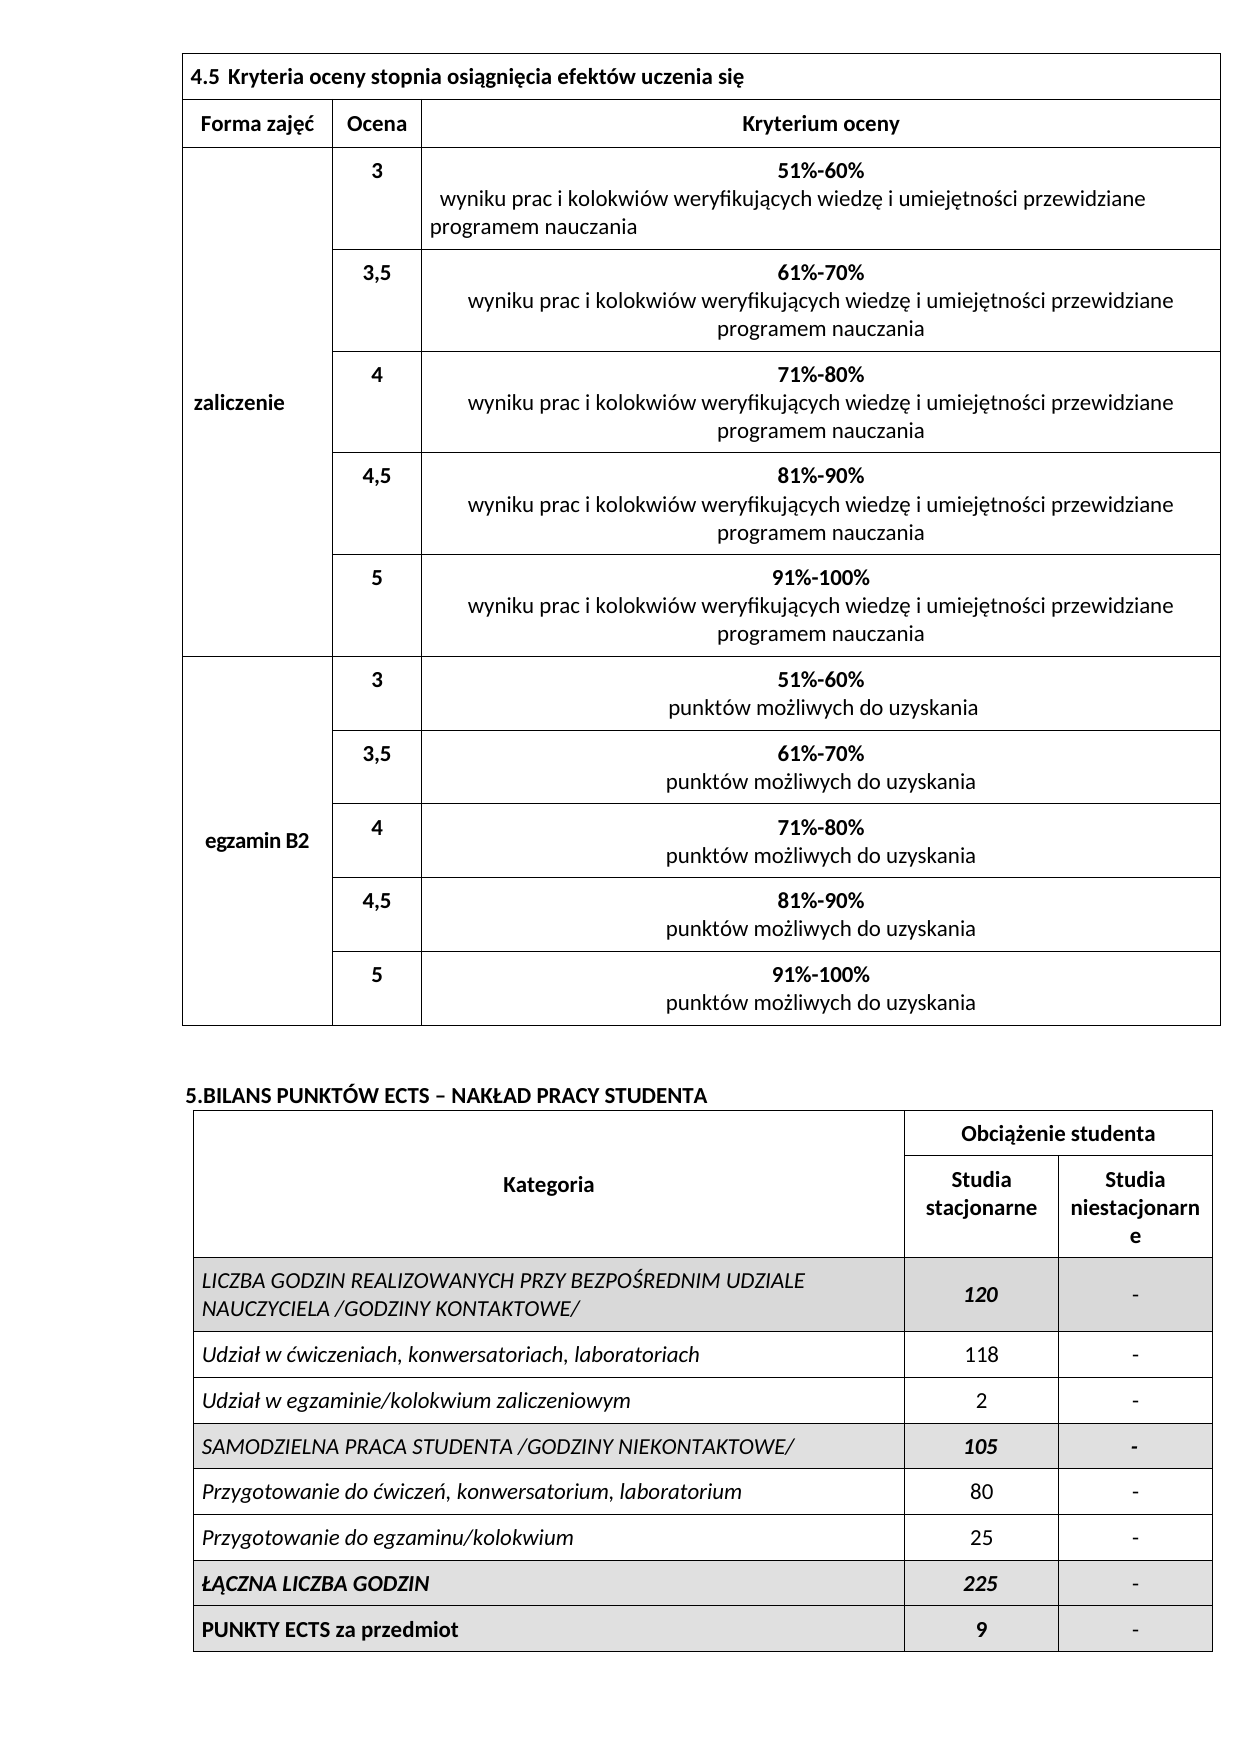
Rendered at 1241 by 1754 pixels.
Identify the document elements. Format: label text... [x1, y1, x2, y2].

table_cell 61%-70% punktów możliwych do uzyskania [422, 731, 1220, 803]
table_cell - [1059, 1332, 1212, 1377]
table_cell 4,5 [333, 878, 421, 951]
table_cell - [1059, 1469, 1212, 1514]
table_cell Udział w egzaminie/kolokwium zaliczeniowym [194, 1378, 904, 1422]
table_cell Studia niestacjonarne [1059, 1156, 1212, 1257]
table_cell Studia stacjonarne [905, 1156, 1058, 1257]
table_cell 51%-60% wyniku prac i kolokwiów weryfikujących wiedzę i umiejętności przewidziane programem nauczania [422, 148, 1220, 249]
table_cell 61%-70% wyniku prac i kolokwiów weryfikujących wiedzę i umiejętności przewidziane programem nauczania [422, 250, 1220, 351]
table_cell 118 [905, 1332, 1058, 1377]
table_cell 91%-100% wyniku prac i kolokwiów weryfikujących wiedzę i umiejętności przewidziane programem nauczania [422, 555, 1220, 656]
table_cell 3,5 [333, 731, 421, 803]
table_cell Forma zajęć [183, 100, 332, 147]
table_cell ŁĄCZNA LICZBA GODZIN [194, 1561, 904, 1605]
table_cell 91%-100% punktów możliwych do uzyskania [422, 952, 1220, 1024]
table_cell PUNKTY ECTS za przedmiot [194, 1606, 904, 1651]
table_header Kryteria oceny stopnia osiągnięcia efektów uczenia się [183, 54, 1220, 99]
table_cell 9 [905, 1606, 1058, 1651]
table_cell 3 [333, 148, 421, 249]
table_cell - [1059, 1378, 1212, 1422]
table_cell 71%-80% wyniku prac i kolokwiów weryfikujących wiedzę i umiejętności przewidziane programem nauczania [422, 352, 1220, 452]
table_cell 4,5 [333, 453, 421, 554]
table_cell 2 [905, 1378, 1058, 1422]
table_cell 25 [905, 1515, 1058, 1559]
table_cell 120 [905, 1258, 1058, 1331]
table_cell Kryterium oceny [422, 100, 1220, 147]
table_cell 105 [905, 1424, 1058, 1468]
table_cell 51%-60% punktów możliwych do uzyskania [422, 657, 1220, 729]
table_cell 80 [905, 1469, 1058, 1514]
table_cell 3 [333, 657, 421, 729]
table_cell - [1059, 1258, 1212, 1331]
table_cell 4 [333, 352, 421, 452]
table_cell - [1059, 1515, 1212, 1559]
table_header Obciążenie studenta [905, 1111, 1212, 1155]
table_cell egzamin B2 [183, 657, 332, 1024]
table_cell - [1059, 1606, 1212, 1651]
table_cell LICZBA GODZIN REALIZOWANYCH PRZY BEZPOŚREDNIM UDZIALE NAUCZYCIELA /GODZINY KONTAKTOWE/ [194, 1258, 904, 1331]
table_cell 5 [333, 952, 421, 1024]
table_cell Udział w ćwiczeniach, konwersatoriach, laboratoriach [194, 1332, 904, 1377]
table_cell Ocena [333, 100, 421, 147]
table_cell 4 [333, 804, 421, 877]
table_cell Przygotowanie do egzaminu/kolokwium [194, 1515, 904, 1559]
table_cell zaliczenie [183, 148, 332, 656]
table_cell - [1059, 1561, 1212, 1605]
table_cell - [1059, 1424, 1212, 1468]
table_cell 71%-80% punktów możliwych do uzyskania [422, 804, 1220, 877]
table_cell 81%-90% punktów możliwych do uzyskania [422, 878, 1220, 951]
table_cell SAMODZIELNA PRACA STUDENTA /GODZINY NIEKONTAKTOWE/ [194, 1424, 904, 1468]
table_header Kategoria [194, 1111, 904, 1257]
table_cell 3,5 [333, 250, 421, 351]
text 5.BILANS PUNKTÓW ECTS – NAKŁAD PRACY STUDENTA [185, 1082, 1187, 1110]
table_cell Przygotowanie do ćwiczeń, konwersatorium, laboratorium [194, 1469, 904, 1514]
table_cell 5 [333, 555, 421, 656]
table_cell 81%-90% wyniku prac i kolokwiów weryfikujących wiedzę i umiejętności przewidziane programem nauczania [422, 453, 1220, 554]
table_cell 225 [905, 1561, 1058, 1605]
